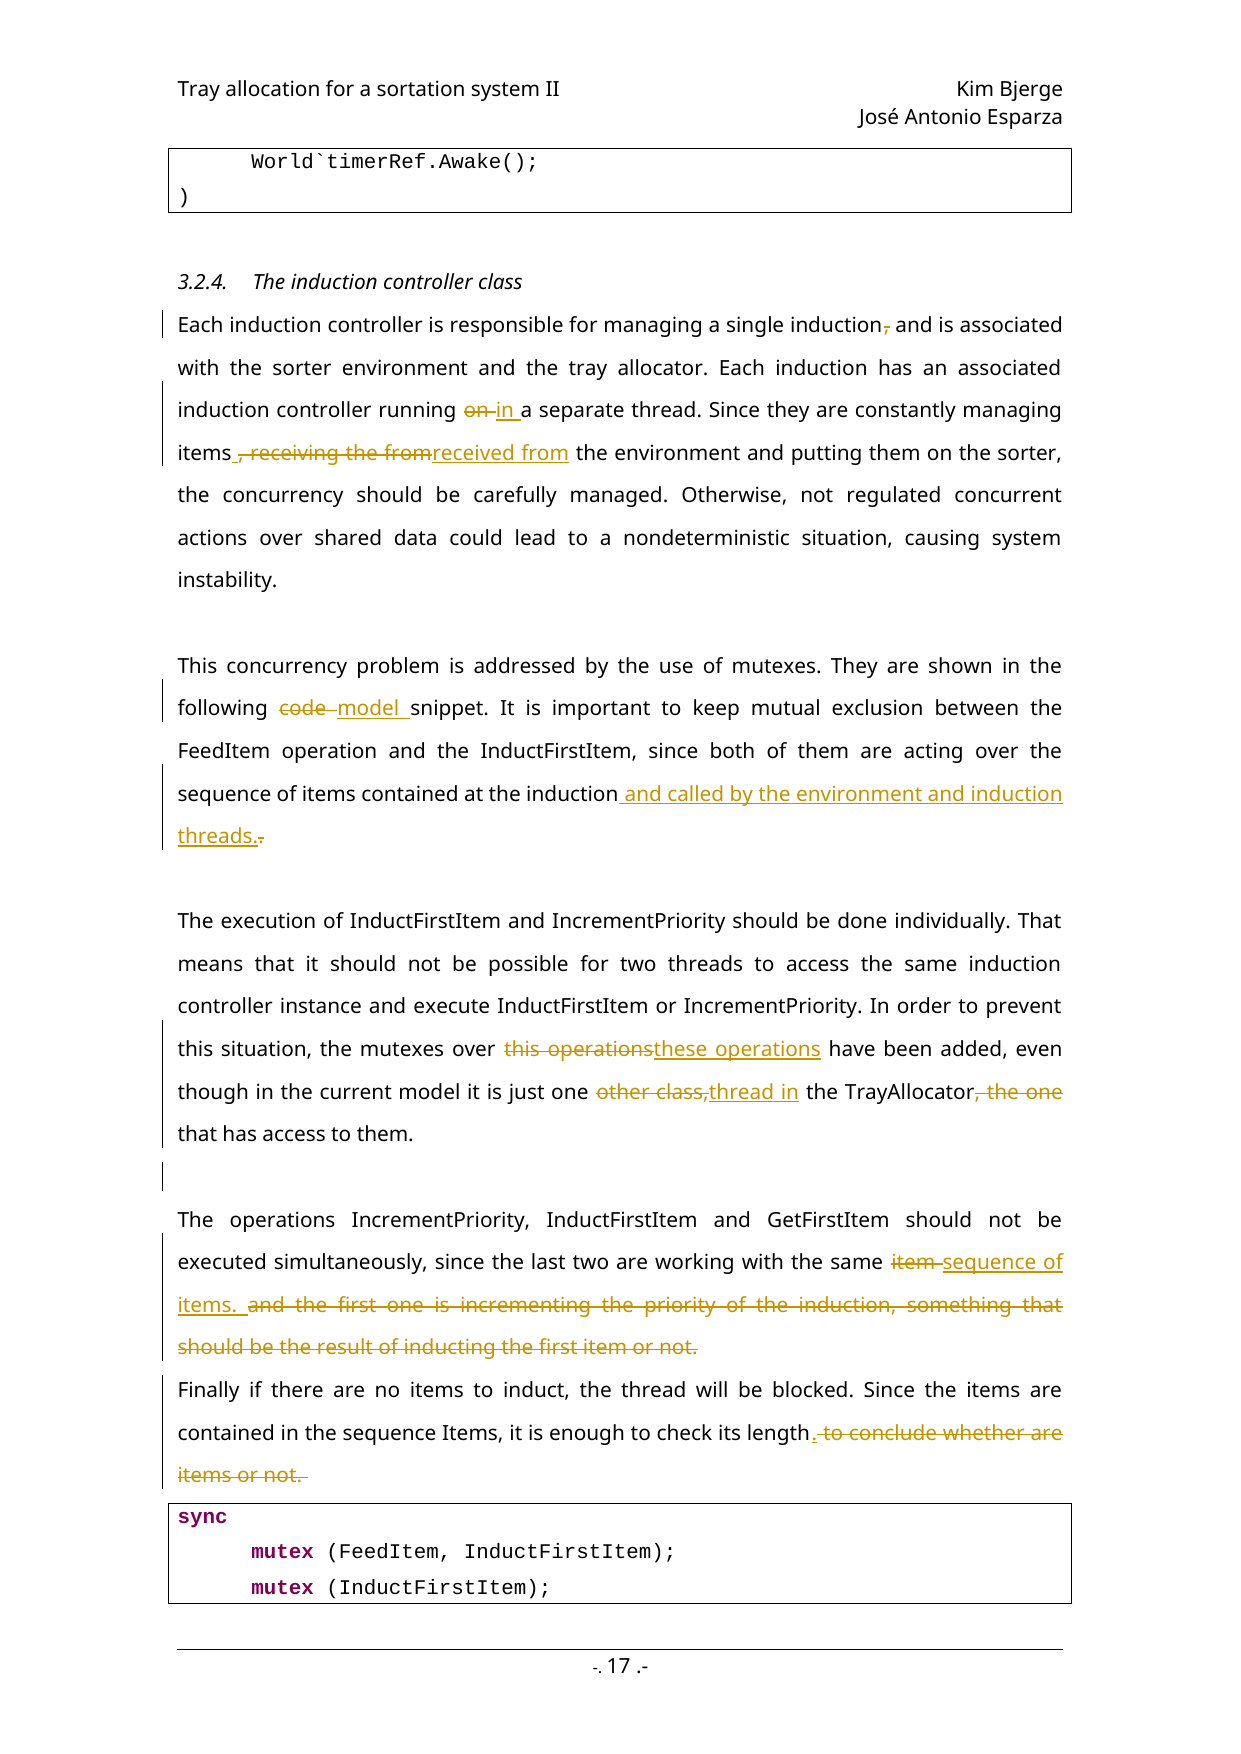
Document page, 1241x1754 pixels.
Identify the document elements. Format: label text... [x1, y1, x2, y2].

text mutex (FeedItem, InductFirstItem); [169, 1538, 1071, 1565]
text Each induction controller is responsible for managing a single induction and is associated with the sorter environment and the tray allocator. Each induction has an associated induction controller running a separate thread. Since they are constantly managing items the environment and putting them on the sorter, the concurrency should be carefully managed. Otherwise, not regulated concurrent actions over shared data could lead to a nondeterministic situation, causing system instability. [177, 310, 1063, 594]
text Finally if there are no items to induct, the thread will be blocked. Since the items are contained in the sequence Items, it is enough to check its length [177, 1375, 1063, 1489]
subtitle The induction controller class [177, 267, 1063, 296]
text ) [169, 183, 1071, 212]
text mutex (InductFirstItem); [169, 1574, 1071, 1603]
text World`timerRef.Awake(); [169, 149, 1071, 174]
text The execution of InductFirstItem and IncrementPriority should be done individually. That means that it should not be possible for two threads to access the same induction controller instance and execute InductFirstItem or IncrementPriority. In order to prevent this situation, the mutexes over have been added, even though in the current model it is just one the TrayAllocator that has access to them. [177, 906, 1063, 1148]
text This concurrency problem is addressed by the use of mutexes. They are shown in the following snippet. It is important to keep mutual exclusion between the FeedItem operation and the InductFirstItem, since both of them are acting over the sequence of items contained at the induction [177, 651, 1063, 850]
text The operations IncrementPriority, InductFirstItem and GetFirstItem should not be executed simultaneously, since the last two are working with the same [177, 1205, 1063, 1361]
text sync [169, 1504, 1071, 1530]
